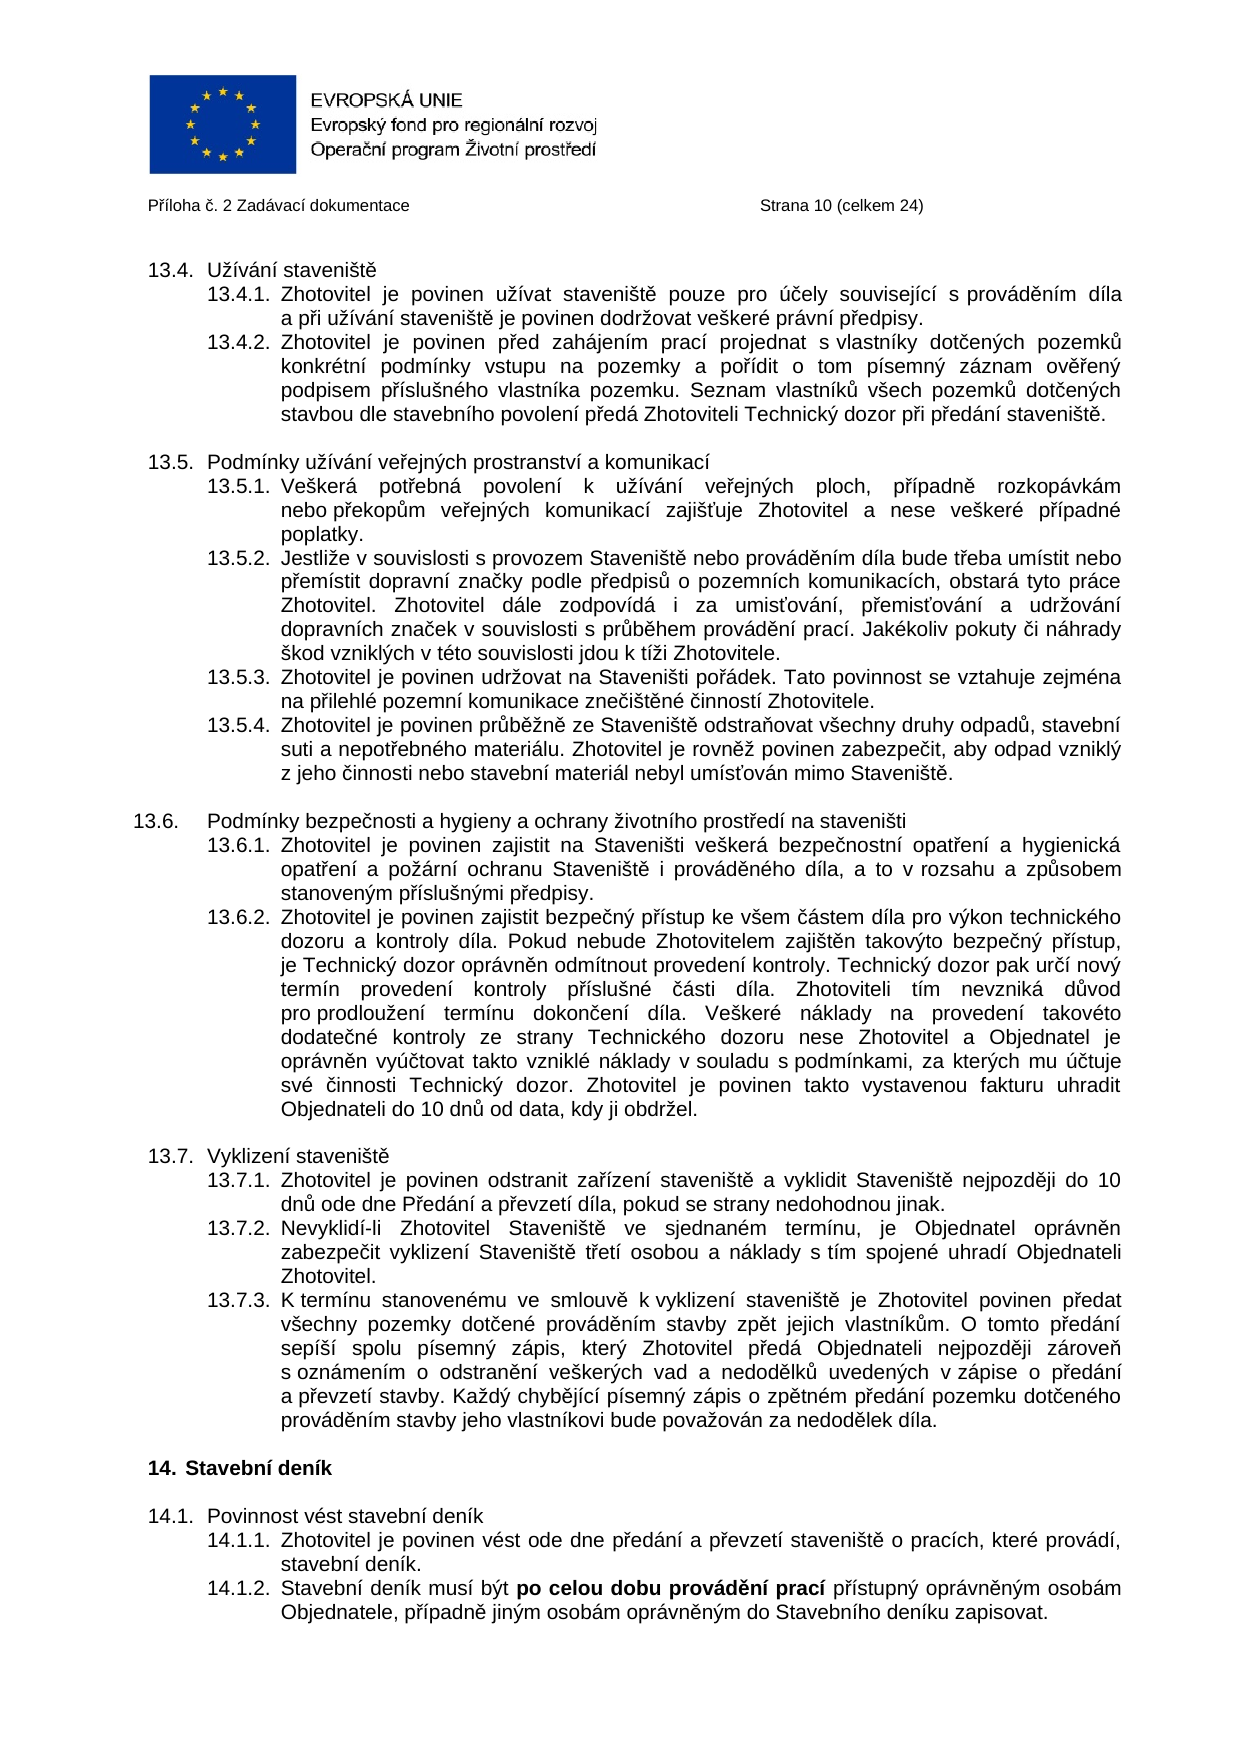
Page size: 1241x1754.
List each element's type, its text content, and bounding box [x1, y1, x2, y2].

list Jestliže v souvislosti s provozem Staveniště nebo prováděním díla bude třeba umístit nebo přemístit dopravní značky podle předpisů o pozemních komunikacích, obstará tyto práce Zhotovitel. Zhotovitel dále zodpovídá i za umisťování, přemisťování a udržování dopravních značek v souvislosti s průběhem provádění prací. Jakékoliv pokuty či náhrady škod vzniklých v této souvislosti jdou k tíži Zhotovitele. [207, 545, 1122, 665]
list Vyklizení staveniště [148, 1144, 1122, 1168]
list Stavební deník musí být po celou dobu provádění prací přístupný oprávněným osobám Objednatele, případně jiným osobám oprávněným do Stavebního deníku zapisovat. [207, 1576, 1122, 1623]
list Podmínky užívání veřejných prostranství a komunikací [148, 449, 1122, 473]
list Užívání staveniště [148, 258, 1122, 282]
list Zhotovitel je povinen zajistit bezpečný přístup ke všem částem díla pro výkon technického dozoru a kontroly díla. Pokud nebude Zhotovitelem zajištěn takovýto bezpečný přístup, je Technický dozor oprávněn odmítnout provedení kontroly. Technický dozor pak určí nový termín provedení kontroly příslušné části díla. Zhotoviteli tím nevzniká důvod pro prodloužení termínu dokončení díla. Veškeré náklady na provedení takovéto dodatečné kontroly ze strany Technického dozoru nese Zhotovitel a Objednatel je oprávněn vyúčtovat takto vzniklé náklady v souladu s podmínkami, za kterých mu účtuje své činnosti Technický dozor. Zhotovitel je povinen takto vystavenou fakturu uhradit Objednateli do 10 dnů od data, kdy ji obdržel. [207, 905, 1122, 1120]
list Nevyklidí-li Zhotovitel Staveniště ve sjednaném termínu, je Objednatel oprávněn zabezpečit vyklizení Staveniště třetí osobou a náklady s tím spojené uhradí Objednateli Zhotovitel. [207, 1216, 1122, 1288]
picture [147, 73, 609, 177]
list Povinnost vést stavební deník [148, 1504, 1122, 1528]
list Zhotovitel je povinen zajistit na Staveništi veškerá bezpečnostní opatření a hygienická opatření a požární ochranu Staveniště i prováděného díla, a to v rozsahu a způsobem stanoveným příslušnými předpisy. [207, 833, 1122, 905]
list Zhotovitel je povinen užívat staveniště pouze pro účely související s prováděním díla a při užívání staveniště je povinen dodržovat veškeré právní předpisy. [207, 282, 1122, 330]
list Zhotovitel je povinen vést ode dne předání a převzetí staveniště o pracích, které provádí, stavební deník. [207, 1528, 1122, 1576]
list Podmínky bezpečnosti a hygieny a ochrany životního prostředí na staveništi [133, 809, 1122, 833]
list Zhotovitel je povinen odstranit zařízení staveniště a vyklidit Staveniště nejpozději do 10 dnů ode dne Předání a převzetí díla, pokud se strany nedohodnou jinak. [207, 1168, 1122, 1216]
list Stavební deník [148, 1456, 1122, 1480]
list Veškerá potřebná povolení k užívání veřejných ploch, případně rozkopávkám nebo překopům veřejných komunikací zajišťuje Zhotovitel a nese veškeré případné poplatky. [207, 473, 1122, 545]
list K termínu stanovenému ve smlouvě k vyklizení staveniště je Zhotovitel povinen předat všechny pozemky dotčené prováděním stavby zpět jejich vlastníkům. O tomto předání sepíší spolu písemný zápis, který Zhotovitel předá Objednateli nejpozději zároveň s oznámením o odstranění veškerých vad a nedodělků uvedených v zápise o předání a převzetí stavby. Každý chybějící písemný zápis o zpětném předání pozemku dotčeného prováděním stavby jeho vlastníkovi bude považován za nedodělek díla. [207, 1288, 1122, 1432]
list Zhotovitel je povinen před zahájením prací projednat s vlastníky dotčených pozemků konkrétní podmínky vstupu na pozemky a pořídit o tom písemný záznam ověřený podpisem příslušného vlastníka pozemku. Seznam vlastníků všech pozemků dotčených stavbou dle stavebního povolení předá Zhotoviteli Technický dozor při předání staveniště. [207, 330, 1122, 426]
list Zhotovitel je povinen udržovat na Staveništi pořádek. Tato povinnost se vztahuje zejména na přilehlé pozemní komunikace znečištěné činností Zhotovitele. [207, 665, 1122, 713]
list Zhotovitel je povinen průběžně ze Staveniště odstraňovat všechny druhy odpadů, stavební suti a nepotřebného materiálu. Zhotovitel je rovněž povinen zabezpečit, aby odpad vzniklý z jeho činnosti nebo stavební materiál nebyl umísťován mimo Staveniště. [207, 713, 1122, 785]
